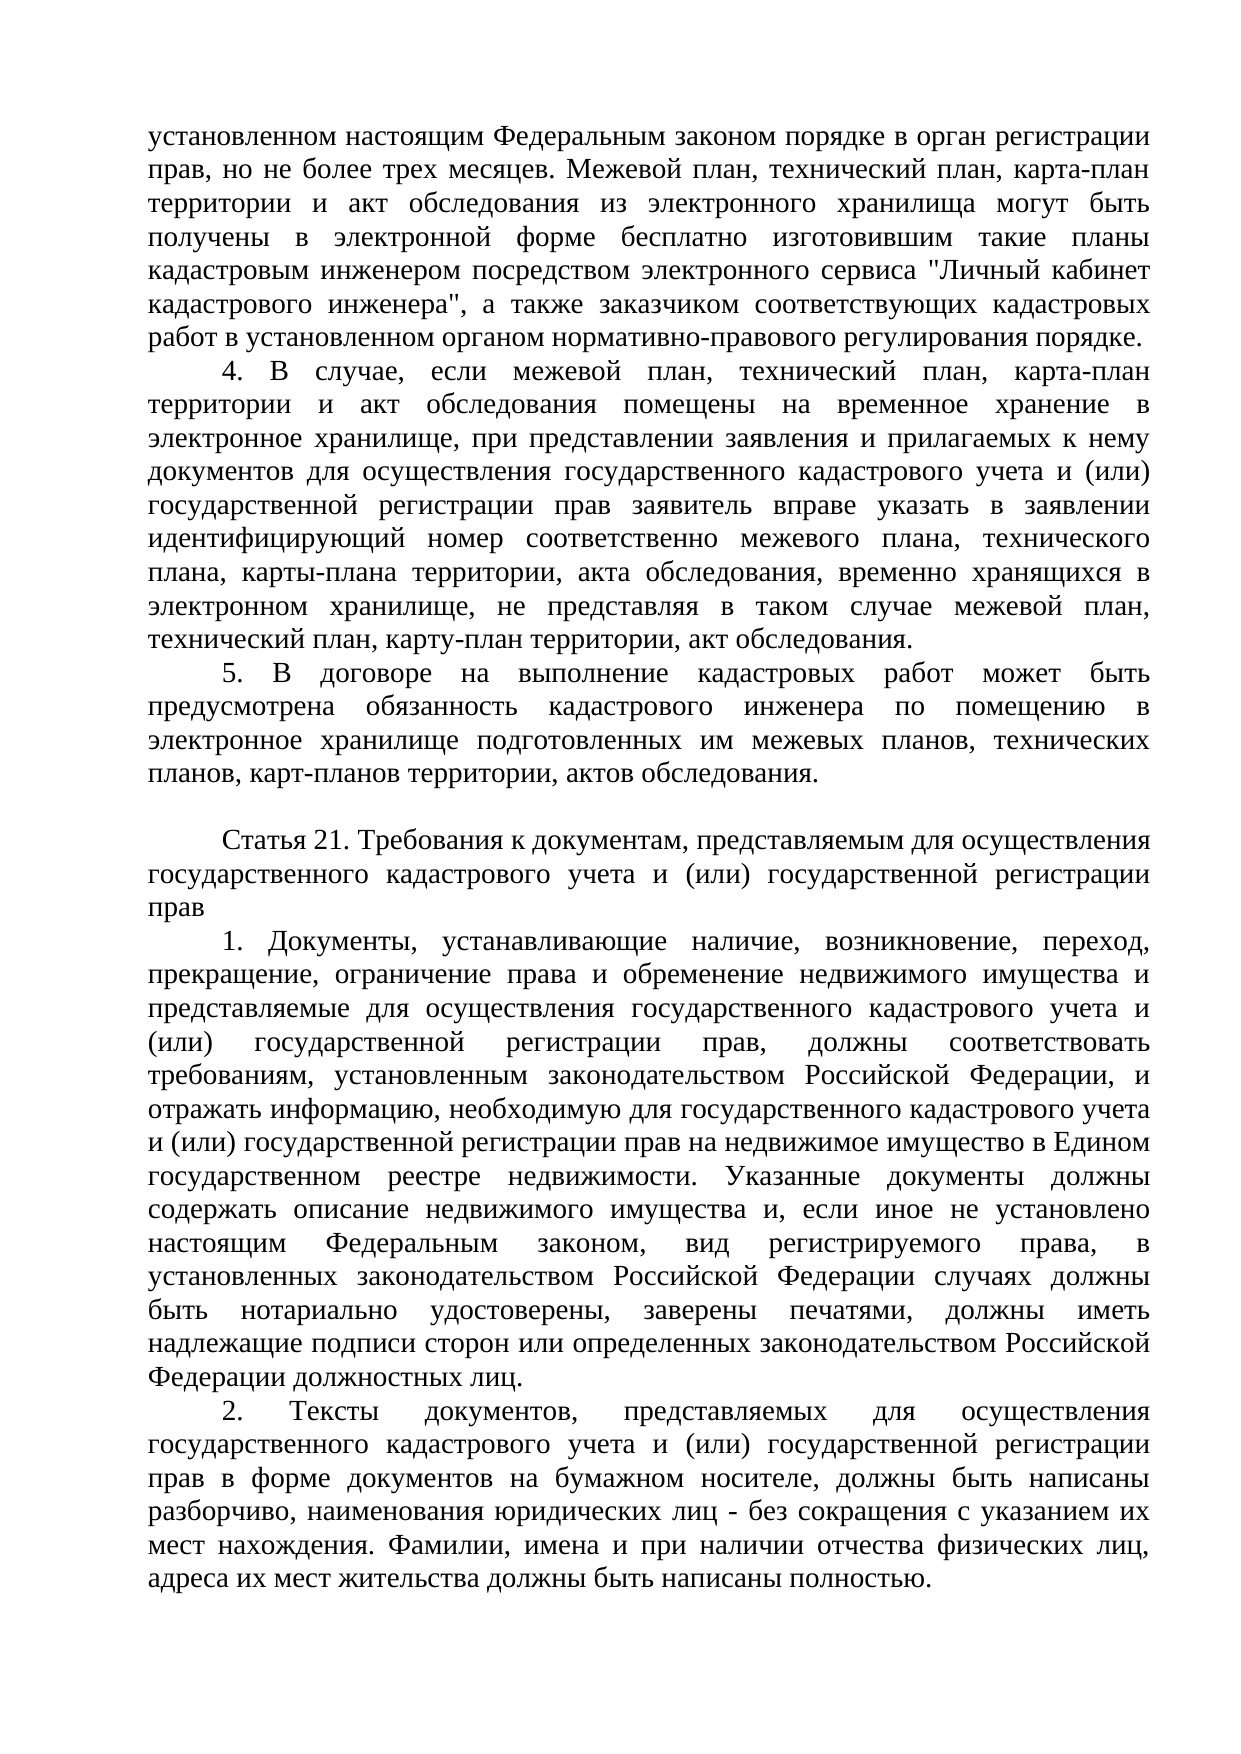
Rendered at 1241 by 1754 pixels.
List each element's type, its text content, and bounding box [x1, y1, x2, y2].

text Статья 21. Требования к документам, представляемым для осуществления государственного кадастрового учета и (или) государственной регистрации прав [148, 822, 1151, 923]
text 4. В случае, если межевой план, технический план, карта-план территории и акт обследования помещены на временное хранение в электронное хранилище, при представлении заявления и прилагаемых к нему документов для осуществления государственного кадастрового учета и (или) государственной регистрации прав заявитель вправе указать в заявлении идентифицирующий номер соответственно межевого плана, технического плана, карты-плана территории, акта обследования, временно хранящихся в электронном хранилище, не представляя в таком случае межевой план, технический план, карту-план территории, акт обследования. [148, 353, 1151, 655]
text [148, 118, 1151, 353]
text 1. Документы, устанавливающие наличие, возникновение, переход, прекращение, ограничение права и обременение недвижимого имущества и представляемые для осуществления государственного кадастрового учета и (или) государственной регистрации прав, должны соответствовать требованиям, установленным законодательством Российской Федерации, и отражать информацию, необходимую для государственного кадастрового учета и (или) государственной регистрации прав на недвижимое имущество в Едином государственном реестре недвижимости. Указанные документы должны содержать описание недвижимого имущества и, если иное не установлено настоящим Федеральным законом, вид регистрируемого права, в установленных законодательством Российской Федерации случаях должны быть нотариально удостоверены, заверены печатями, должны иметь надлежащие подписи сторон или определенных законодательством Российской Федерации должностных лиц. [148, 923, 1151, 1393]
text 5. В договоре на выполнение кадастровых работ может быть предусмотрена обязанность кадастрового инженера по помещению в электронное хранилище подготовленных им межевых планов, технических планов, карт-планов территории, актов обследования. [148, 655, 1151, 789]
text 2. Тексты документов, представляемых для осуществления государственного кадастрового учета и (или) государственной регистрации прав в форме документов на бумажном носителе, должны быть написаны разборчиво, наименования юридических лиц - без сокращения с указанием их мест нахождения. Фамилии, имена и при наличии отчества физических лиц, адреса их мест жительства должны быть написаны полностью. [148, 1393, 1151, 1594]
